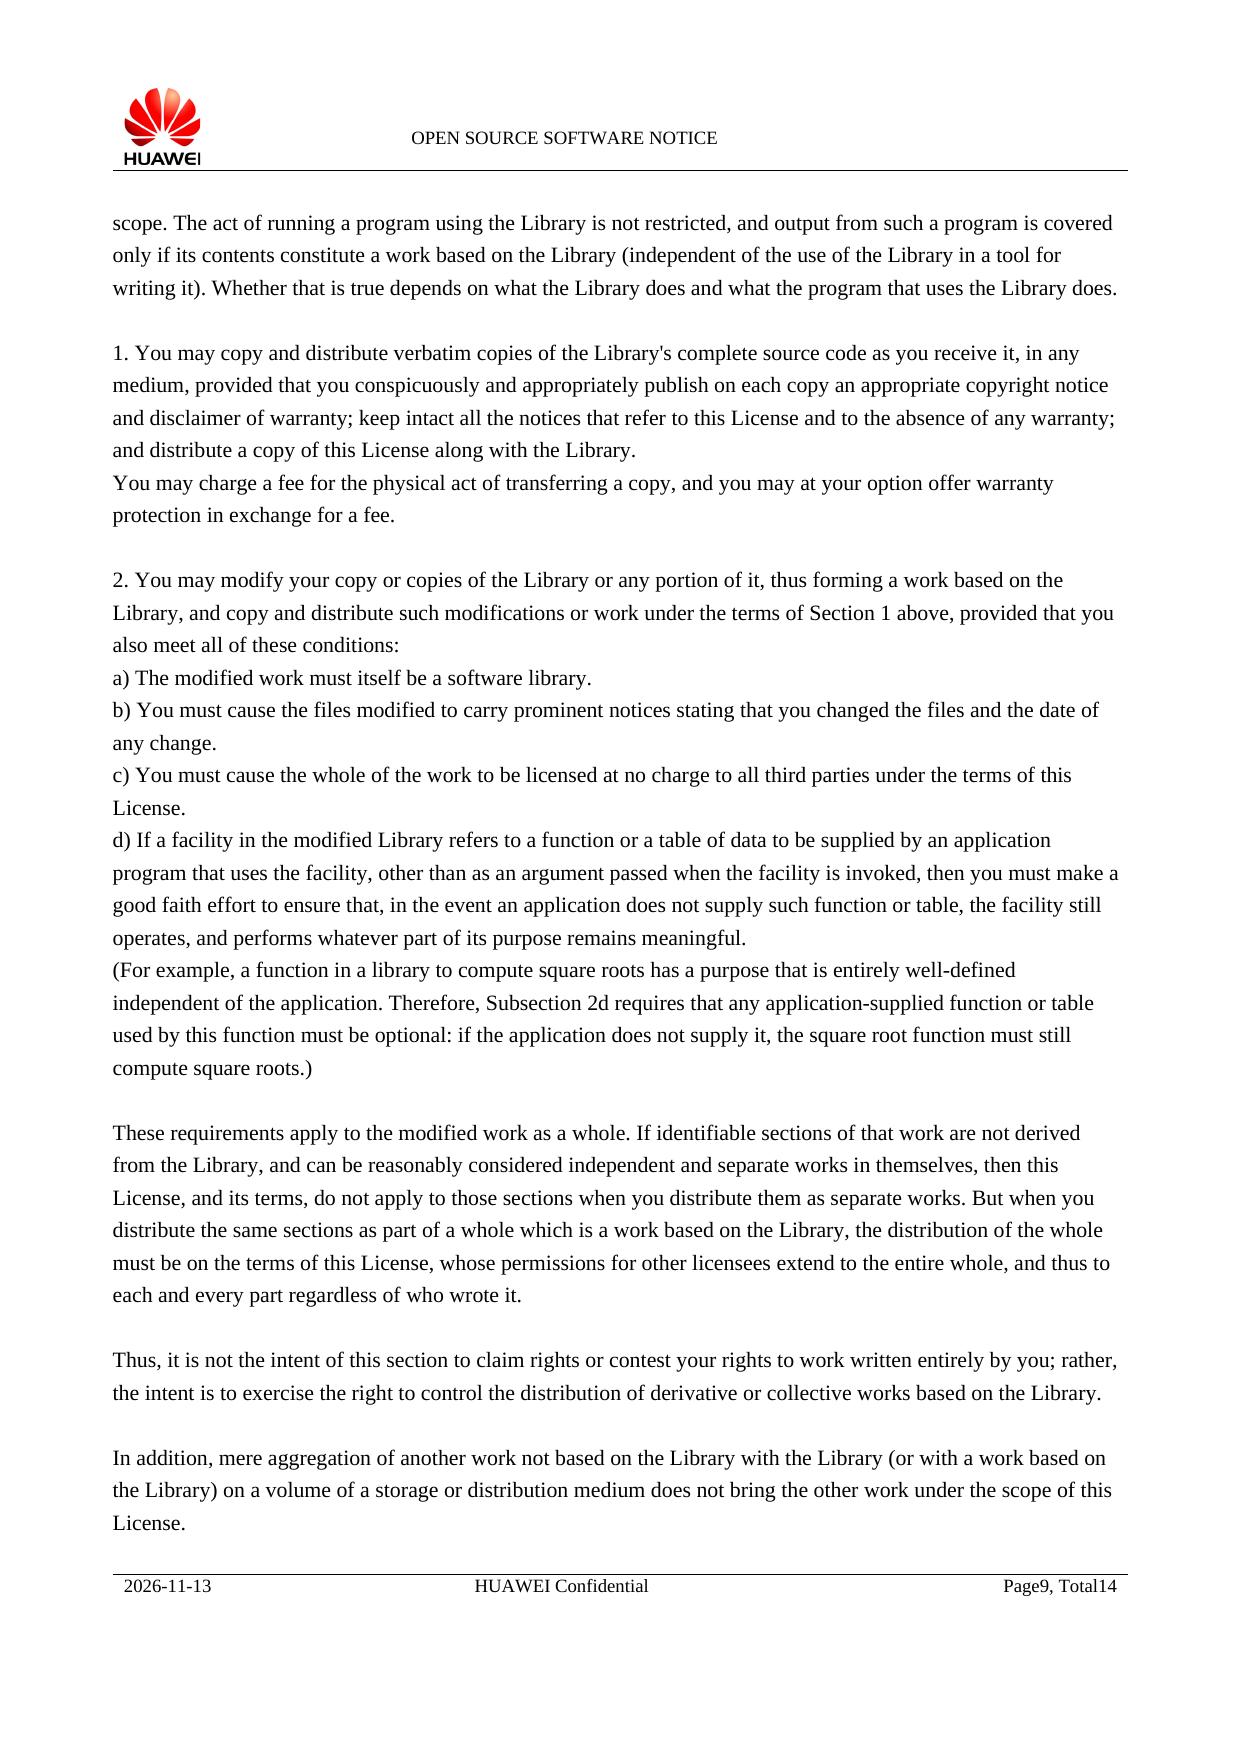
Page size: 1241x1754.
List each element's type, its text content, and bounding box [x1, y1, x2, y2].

picture [124, 88, 201, 165]
